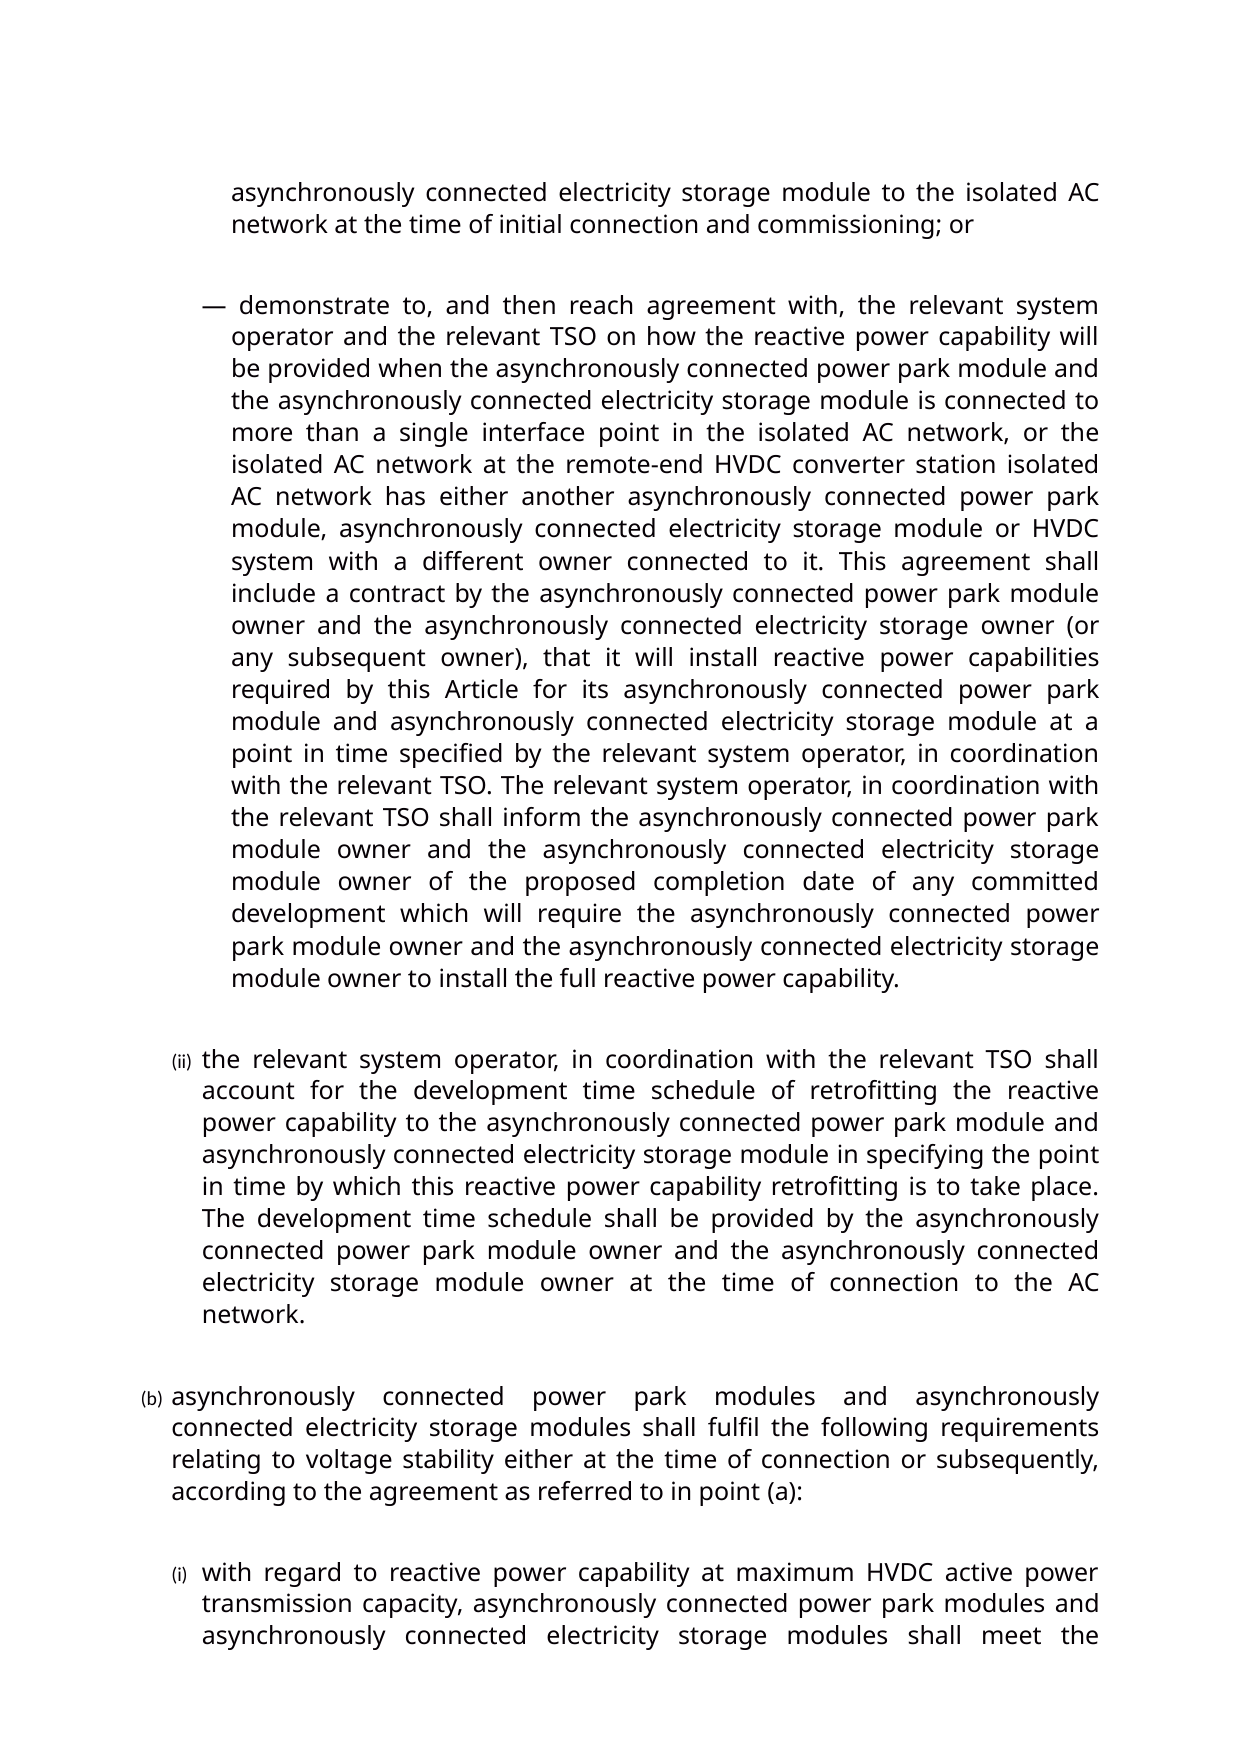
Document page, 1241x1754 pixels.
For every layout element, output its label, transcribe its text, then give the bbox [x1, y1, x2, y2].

text — demonstrate to, and then reach agreement with, the relevant system operator and the relevant TSO on how the reactive power capability will be provided when the asynchronously connected power park module and the asynchronously connected electricity storage module is connected to more than a single interface point in the isolated AC network, or the isolated AC network at the remote-end HVDC converter station isolated AC network has either another asynchronously connected power park module, asynchronously connected electricity storage module or HVDC system with a different owner connected to it. This agreement shall include a contract by the asynchronously connected power park module owner and the asynchronously connected electricity storage owner (or any subsequent owner), that it will install reactive power capabilities required by this Article for its asynchronously connected power park module and asynchronously connected electricity storage module at a point in time specified by the relevant system operator, in coordination with the relevant TSO. The relevant system operator, in coordination with the relevant TSO shall inform the asynchronously connected power park module owner and the asynchronously connected electricity storage module owner of the proposed completion date of any committed development which will require the asynchronously connected power park module owner and the asynchronously connected electricity storage module owner to install the full reactive power capability. [201, 289, 1100, 994]
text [201, 176, 1100, 240]
list the relevant system operator, in coordination with the relevant TSO shall account for the development time schedule of retrofitting the reactive power capability to the asynchronously connected power park module and asynchronously connected electricity storage module in specifying the point in time by which this reactive power capability retrofitting is to take place. The development time schedule shall be provided by the asynchronously connected power park module owner and the asynchronously connected electricity storage module owner at the time of connection to the AC network. [171, 1042, 1100, 1331]
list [171, 1556, 1100, 1652]
list asynchronously connected power park modules and asynchronously connected electricity storage modules shall fulfil the following requirements relating to voltage stability either at the time of connection or subsequently, according to the agreement as referred to in point (a): [140, 1379, 1100, 1508]
